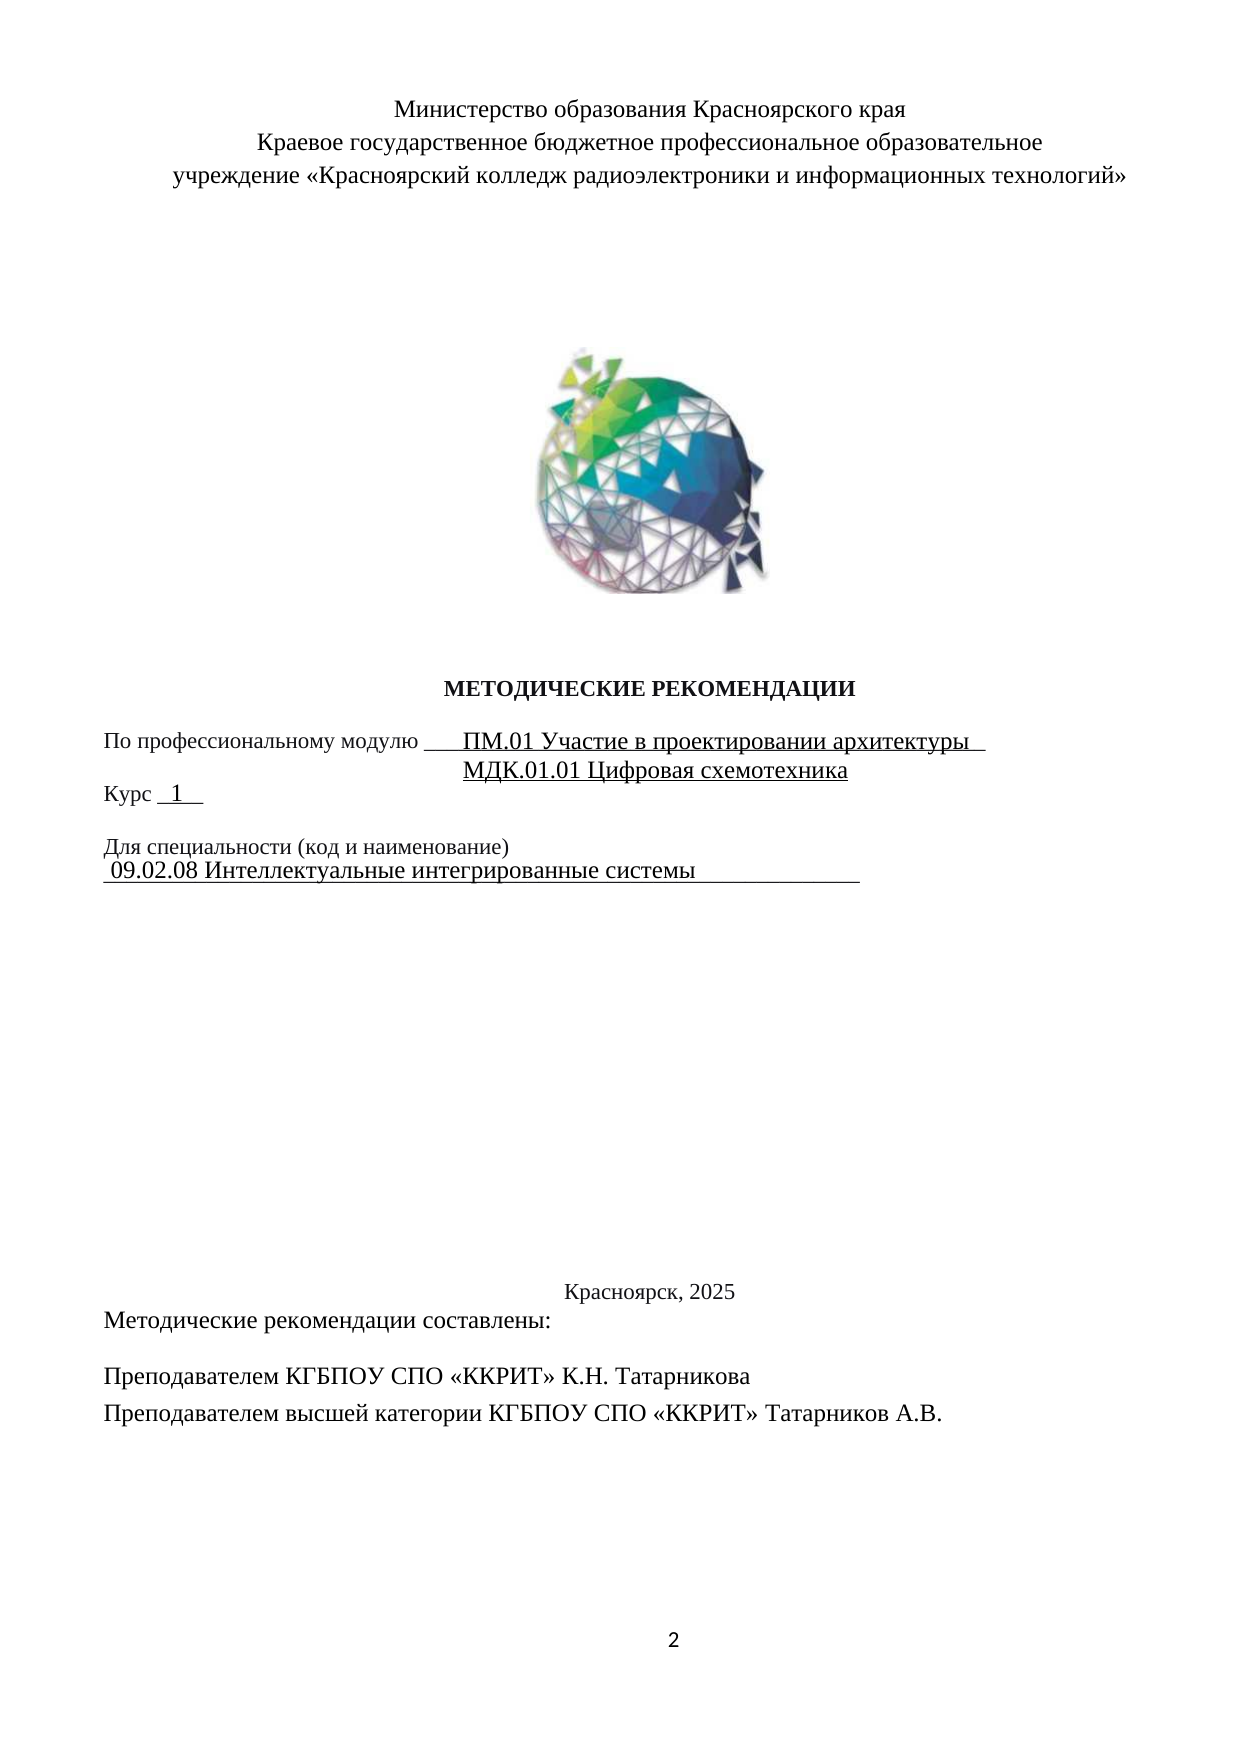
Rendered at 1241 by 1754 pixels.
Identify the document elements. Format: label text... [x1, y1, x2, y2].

text учреждение «Красноярский колледж радиоэлектроники и информационных технологий» [103, 160, 1196, 188]
text Красноярск, 2025 [103, 1278, 1196, 1305]
text Министерство образования Красноярского края [103, 94, 1196, 122]
text Методические рекомендации составлены: [103, 1305, 1196, 1333]
text Краевое государственное бюджетное профессиональное образовательное [103, 127, 1196, 156]
text Курс ____ [103, 780, 1196, 806]
picture [529, 347, 770, 594]
text __________________________________________________________________ [103, 859, 1196, 885]
text Преподавателем КГБПОУ СПО «ККРИТ» К.Н. Татарникова [103, 1361, 1196, 1389]
text Для специальности (код и наименование) [103, 833, 1196, 859]
text МЕТОДИЧЕСКИЕ РЕКОМЕНДАЦИИ [103, 674, 1196, 701]
text По профессиональному модулю _________________________________________________ [103, 727, 1196, 754]
text Преподавателем высшей категории КГБПОУ СПО «ККРИТ» Татарников А.В. [103, 1398, 1196, 1427]
